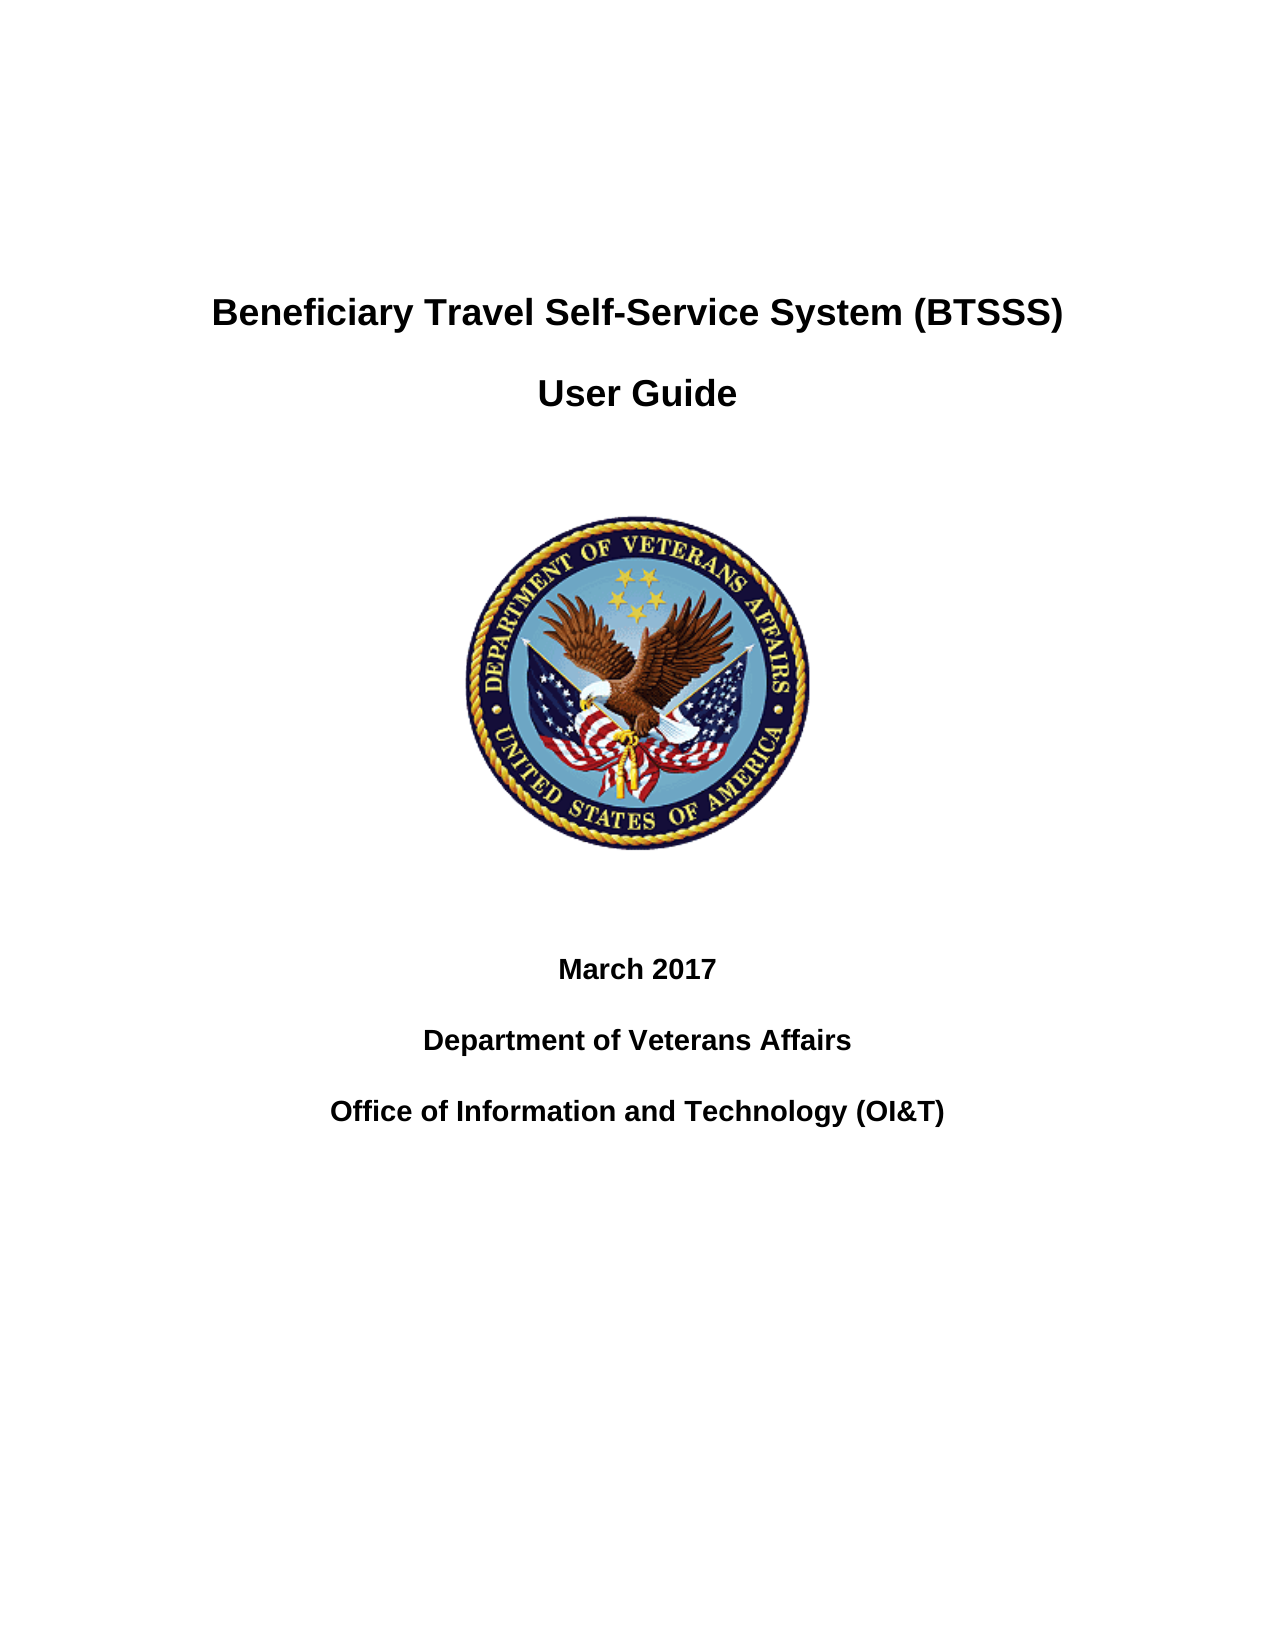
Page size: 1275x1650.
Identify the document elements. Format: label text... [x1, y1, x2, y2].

text March 2017 [150, 952, 1125, 985]
text Beneficiary Travel Self-Service System (BTSSS) [150, 291, 1125, 334]
text Department of Veterans Affairs [150, 1023, 1125, 1056]
picture [465, 514, 810, 852]
text User Guide [150, 371, 1125, 414]
text Office of Information and Technology (OI&T) [150, 1094, 1125, 1127]
